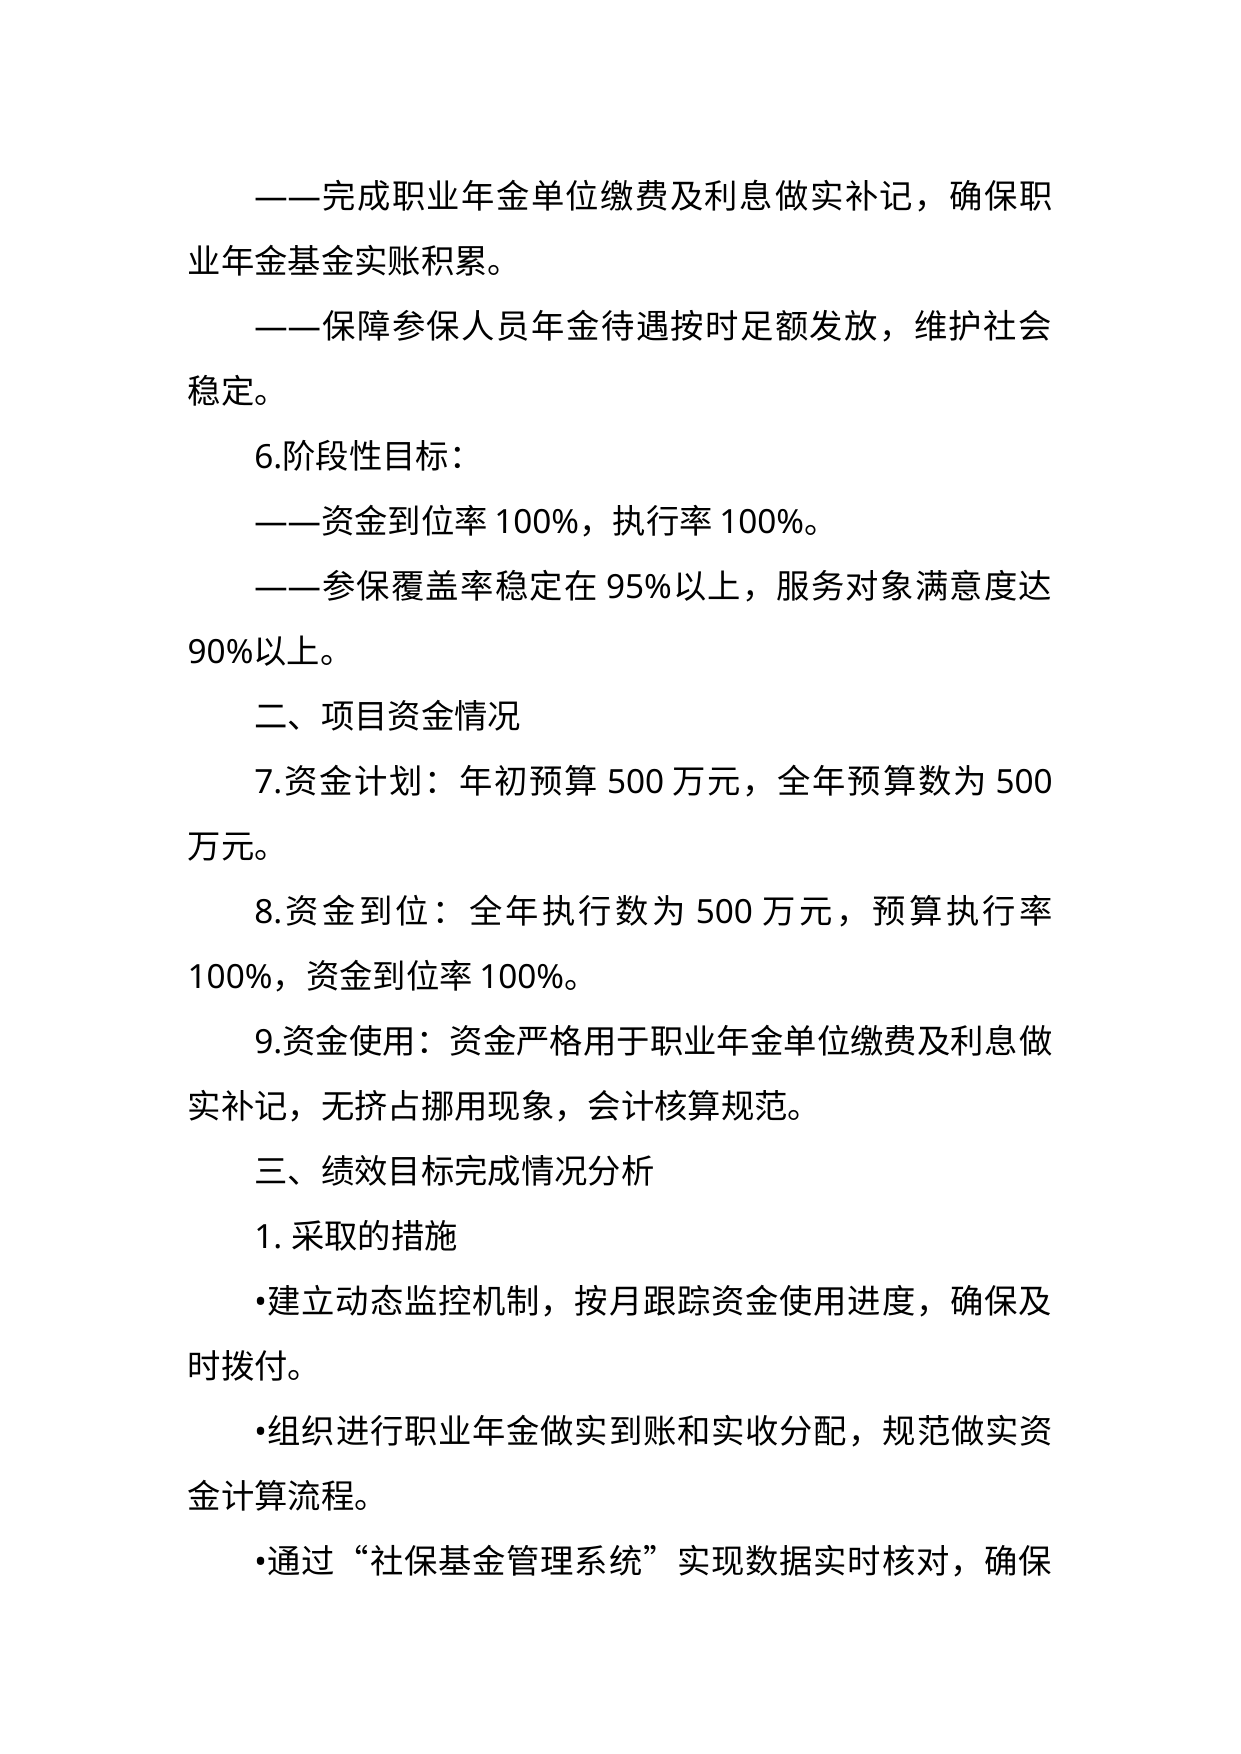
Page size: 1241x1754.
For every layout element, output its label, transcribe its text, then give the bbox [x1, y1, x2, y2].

text •建立动态监控机制，按月跟踪资金使用进度，确保及时拨付。 [187, 1267, 1053, 1397]
text 1. 采取的措施 [187, 1202, 1053, 1267]
text 三、绩效目标完成情况分析 [187, 1137, 1053, 1202]
text 7.资金计划：年初预算500万元，全年预算数为500万元。 [187, 747, 1053, 877]
text •组织进行职业年金做实到账和实收分配，规范做实资金计算流程。 [187, 1397, 1053, 1527]
text ——完成职业年金单位缴费及利息做实补记，确保职业年金基金实账积累。 [187, 162, 1053, 292]
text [187, 1527, 1053, 1592]
text 9.资金使用：资金严格用于职业年金单位缴费及利息做实补记，无挤占挪用现象，会计核算规范。 [187, 1007, 1053, 1137]
text ——保障参保人员年金待遇按时足额发放，维护社会稳定。 [187, 292, 1053, 422]
text 6.阶段性目标： [187, 422, 1053, 487]
text 8.资金到位：全年执行数为500万元，预算执行率100%，资金到位率100%。 [187, 877, 1053, 1007]
text ——资金到位率100%，执行率100%。 [187, 487, 1053, 552]
text ——参保覆盖率稳定在95%以上，服务对象满意度达90%以上。 [187, 552, 1053, 682]
text 二、项目资金情况 [187, 682, 1053, 747]
